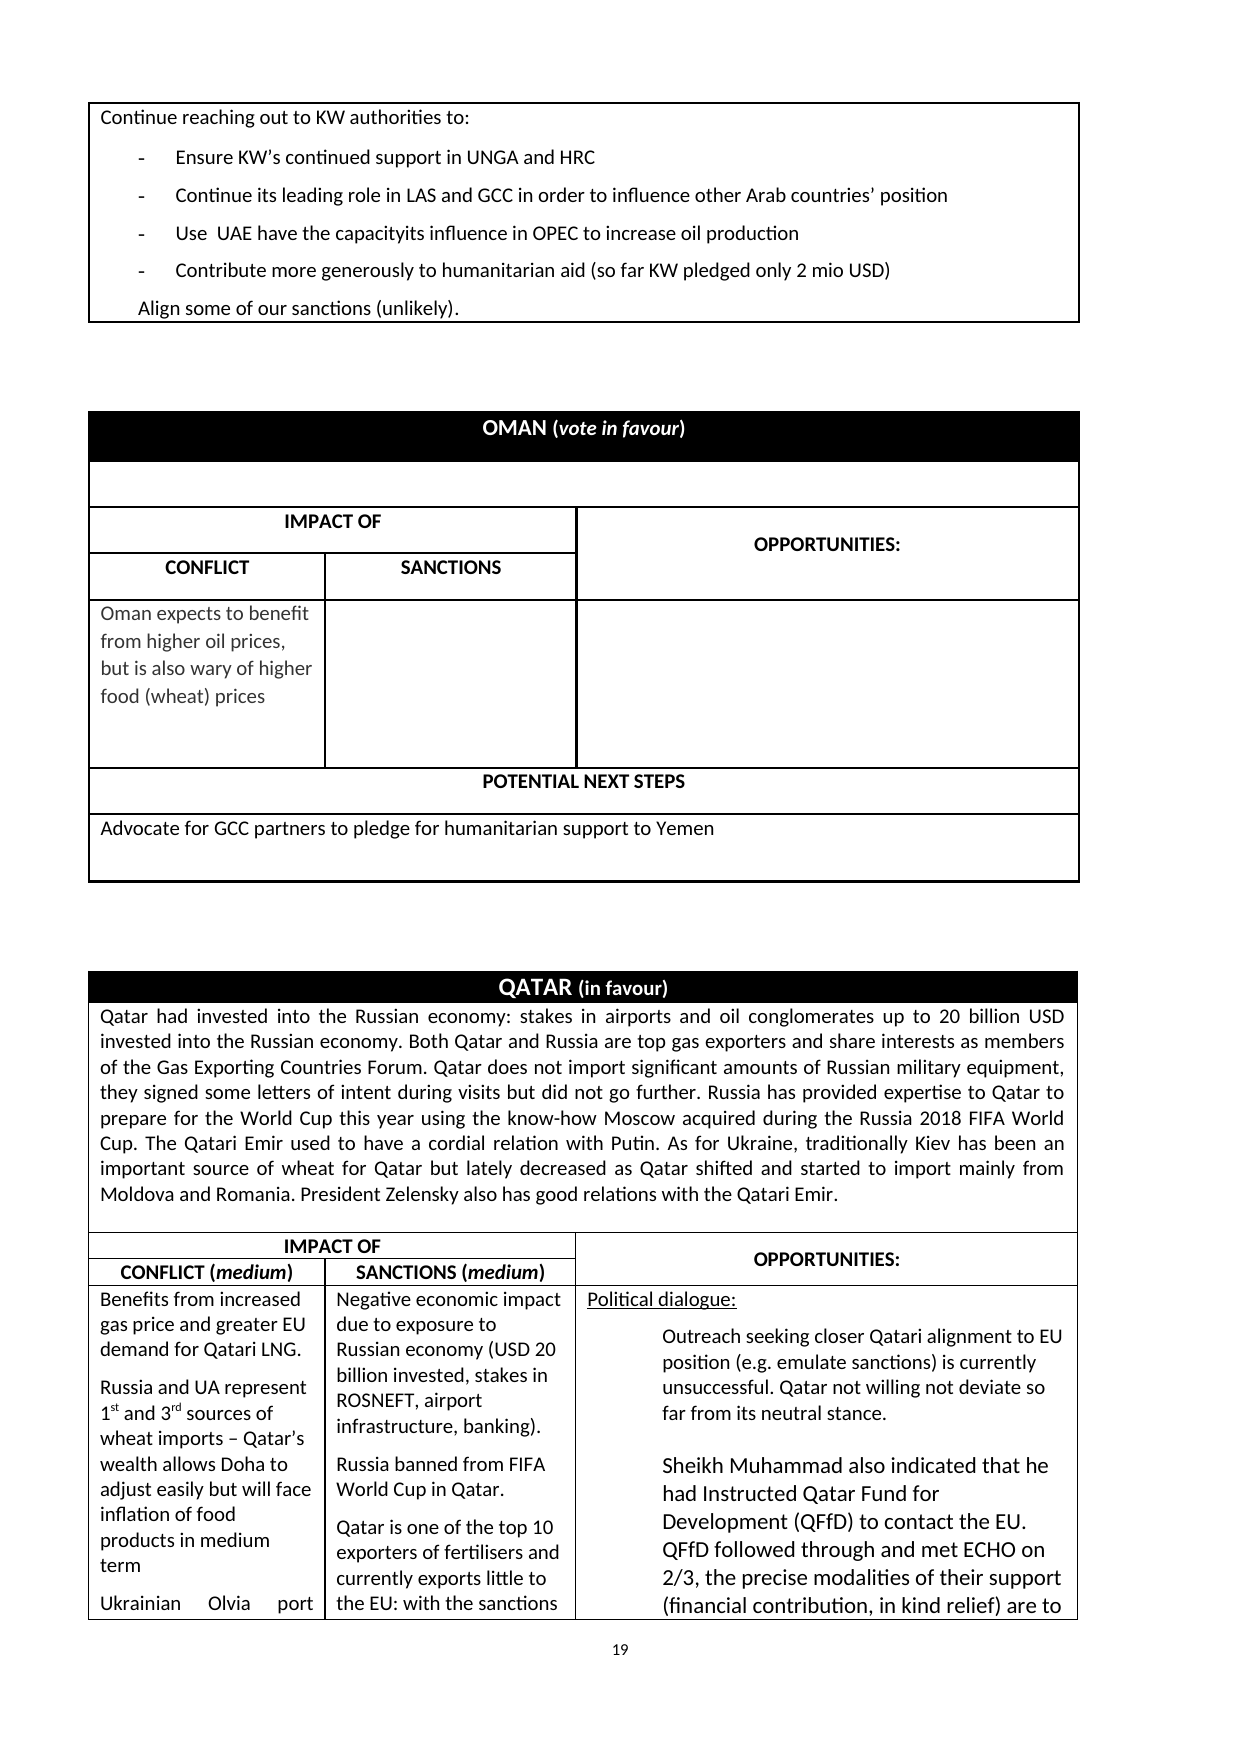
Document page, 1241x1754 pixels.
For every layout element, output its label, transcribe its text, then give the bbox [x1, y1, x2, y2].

table_cell IMPACT OF [89, 1233, 575, 1258]
table_cell OPPORTUNITIES: [578, 508, 1078, 598]
table_cell POTENTIAL NEXT STEPS [90, 769, 1078, 813]
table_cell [89, 1286, 324, 1619]
table_cell Continue reaching out to KW authorities to: Ensure KW’s continued support in UNGA and HRC Continue its leading role in LAS and GCC in order to influence other Arab countries’ position Use UAE have the capacityits influence in OPEC to increase oil production Contribute more generously to humanitarian aid (so far KW pledged only 2 mio USD) Align some of our sanctions (unlikely). [90, 104, 1078, 321]
table_cell [326, 601, 575, 767]
table_cell Qatar had invested into the Russian economy: stakes in airports and oil conglomerates up to 20 billion USD invested into the Russian economy. Both Qatar and Russia are top gas exporters and share interests as members of the Gas Exporting Countries Forum. Qatar does not import significant amounts of Russian military equipment, they signed some letters of intent during visits but did not go further. Russia has provided expertise to Qatar to prepare for the World Cup this year using the know-how Moscow acquired during the Russia 2018 FIFA World Cup. The Qatari Emir used to have a cordial relation with Putin. As for Ukraine, traditionally Kiev has been an important source of wheat for Qatar but lately decreased as Qatar shifted and started to import mainly from Moldova and Romania. President Zelensky also has good relations with the Qatari Emir. [89, 1003, 1077, 1232]
table_cell CONFLICT [90, 554, 324, 598]
table_cell SANCTIONS [326, 554, 575, 598]
table_cell [90, 462, 1078, 506]
table_cell SANCTIONS (medium) [326, 1259, 575, 1285]
table_cell Advocate for GCC partners to pledge for humanitarian support to Yemen [90, 815, 1078, 880]
table_cell OPPORTUNITIES: [576, 1233, 1077, 1285]
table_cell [326, 1286, 575, 1619]
table_header OMAN (vote in favour) [90, 413, 1078, 460]
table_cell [576, 1286, 1077, 1619]
table_cell CONFLICT (medium) [89, 1259, 324, 1285]
table_cell Oman expects to benefit from higher oil prices, but is also wary of higher food (wheat) prices [90, 601, 324, 767]
table_cell [578, 601, 1078, 767]
table_cell IMPACT OF [90, 508, 575, 552]
table_header QATAR (in favour) [89, 972, 1077, 1002]
